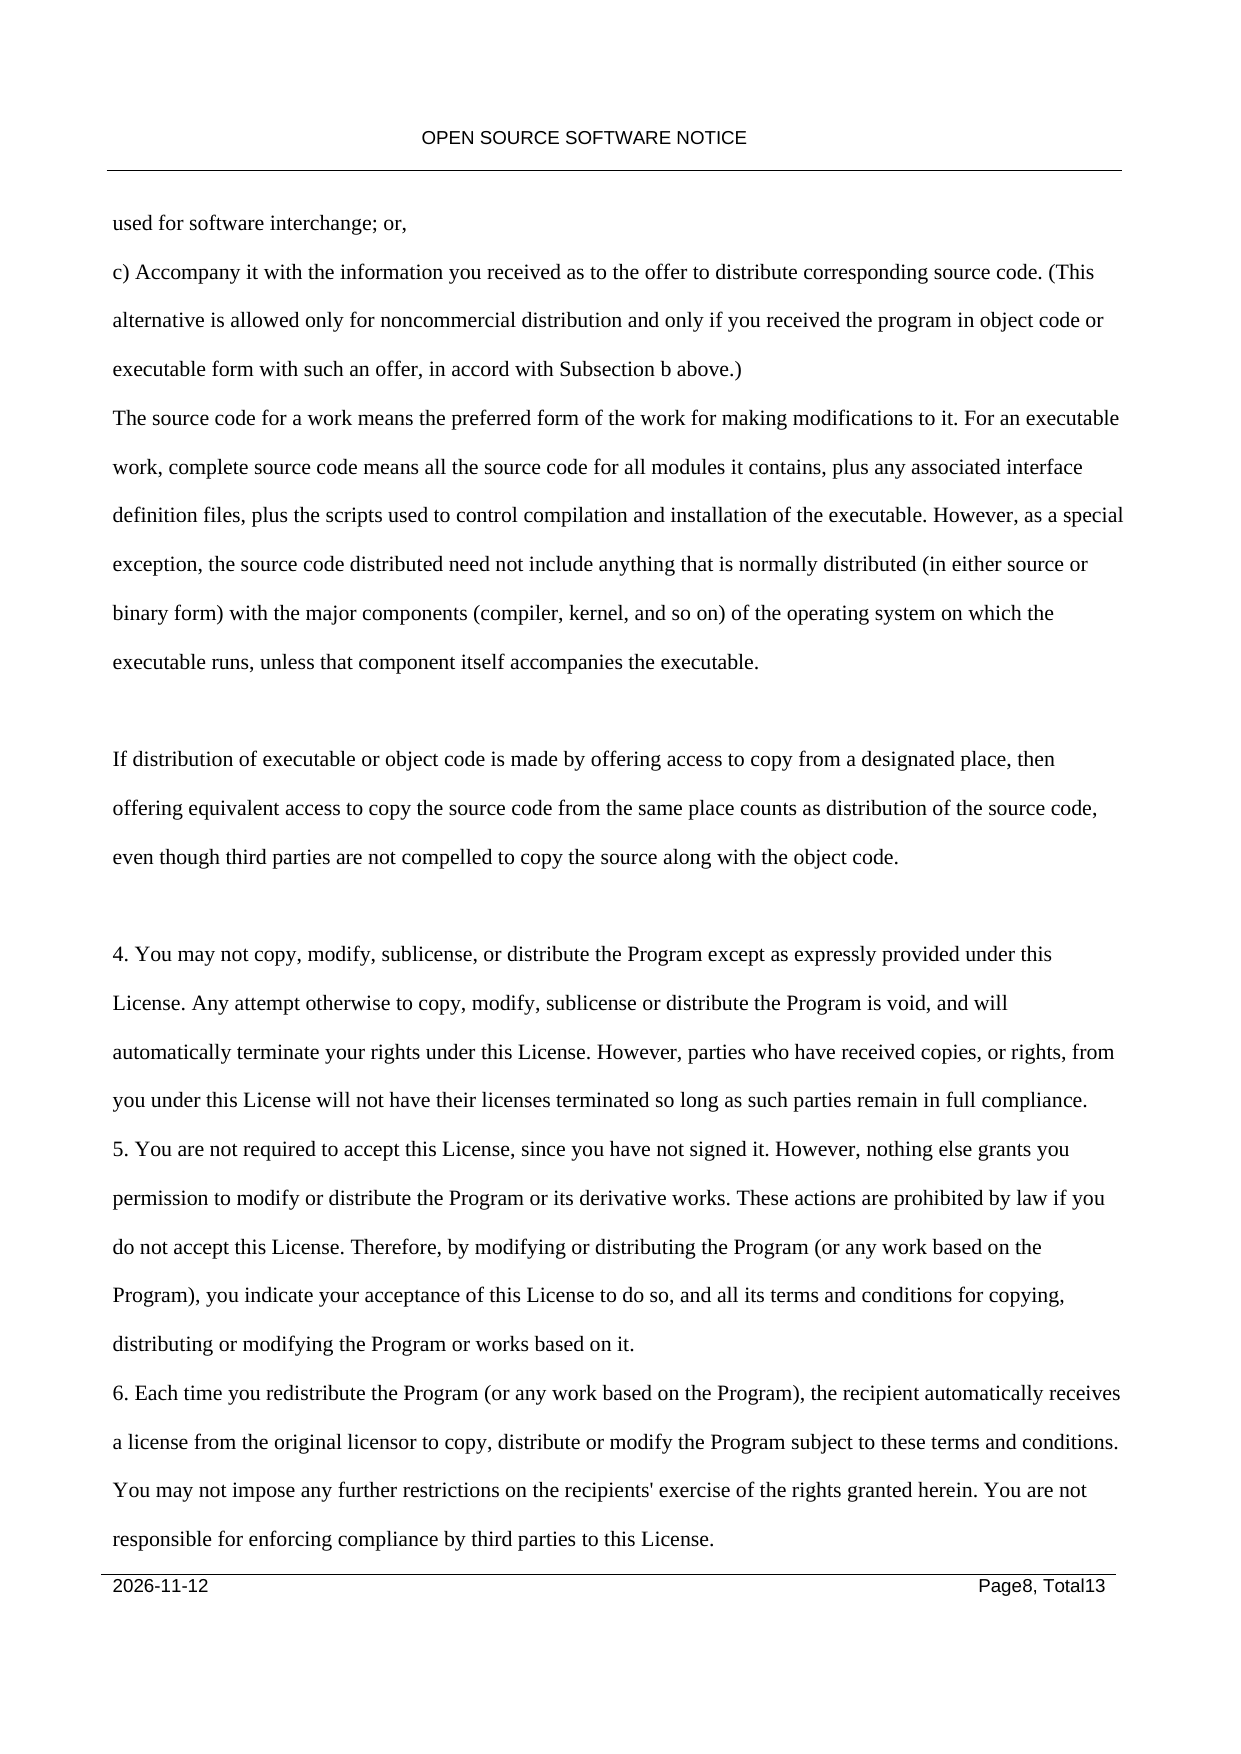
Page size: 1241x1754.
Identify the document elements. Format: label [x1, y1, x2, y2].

text [112, 206, 1128, 1555]
